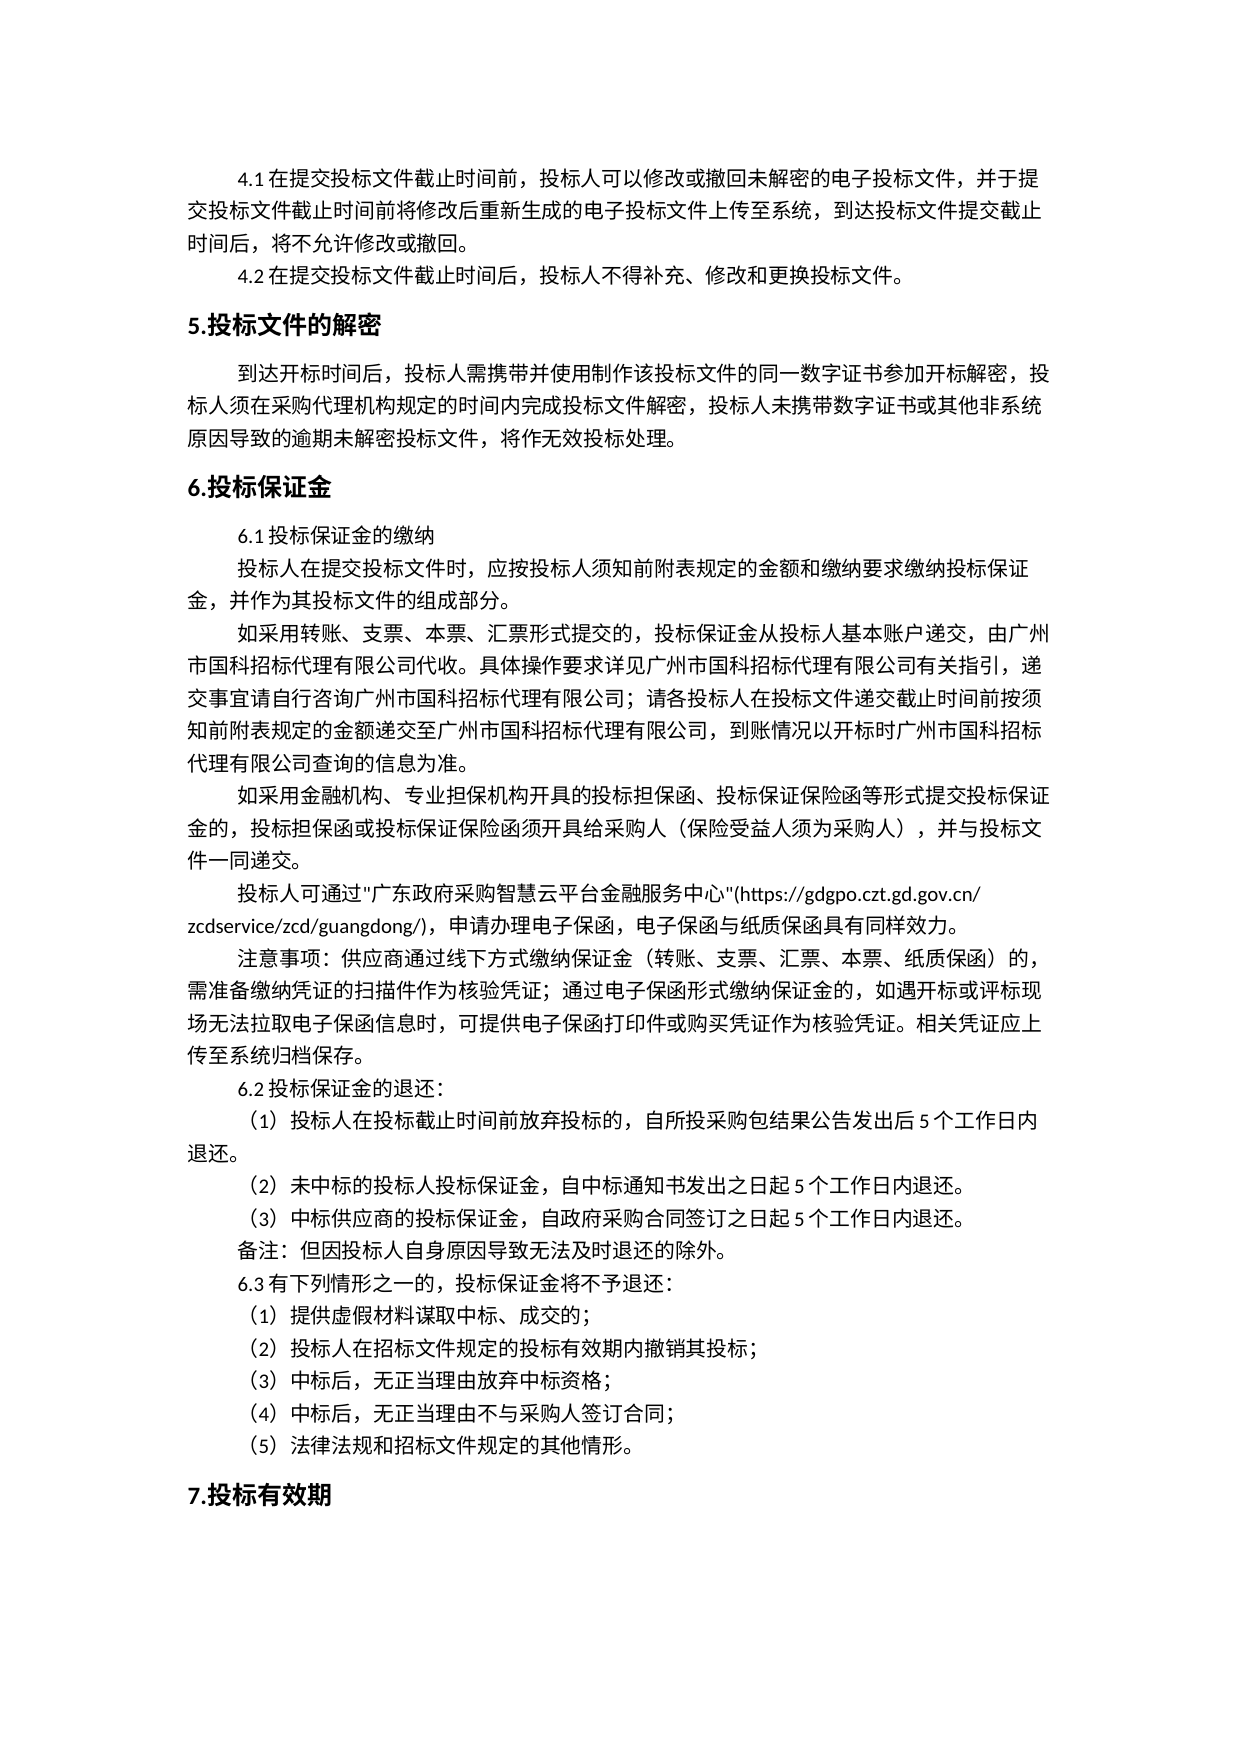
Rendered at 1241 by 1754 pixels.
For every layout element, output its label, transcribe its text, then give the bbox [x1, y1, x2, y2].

text （3）中标后，无正当理由放弃中标资格； [187, 1364, 1053, 1397]
text 投标人在提交投标文件时，应按投标人须知前附表规定的金额和缴纳要求缴纳投标保证金，并作为其投标文件的组成部分。 [187, 552, 1053, 617]
text （1）投标人在投标截止时间前放弃投标的，自所投采购包结果公告发出后5个工作日内退还。 [187, 1104, 1053, 1169]
text 4.2在提交投标文件截止时间后，投标人不得补充、修改和更换投标文件。 [187, 259, 1053, 292]
text 6.2投标保证金的退还： [187, 1072, 1053, 1104]
text 4.1在提交投标文件截止时间前，投标人可以修改或撤回未解密的电子投标文件，并于提交投标文件截止时间前将修改后重新生成的电子投标文件上传至系统，到达投标文件提交截止时间后，将不允许修改或撤回。 [187, 162, 1053, 259]
text 6.投标保证金 [187, 454, 1053, 519]
text 投标人可通过"广东政府采购智慧云平台金融服务中心"(https://gdgpo.czt.gd.gov.cn/zcdservice/zcd/guangdong/)，申请办理电子保函，电子保函与纸质保函具有同样效力。 [187, 877, 1053, 942]
text 6.3有下列情形之一的，投标保证金将不予退还： [187, 1267, 1053, 1299]
text （1）提供虚假材料谋取中标、成交的； [187, 1299, 1053, 1332]
text 如采用金融机构、专业担保机构开具的投标担保函、投标保证保险函等形式提交投标保证金的，投标担保函或投标保证保险函须开具给采购人（保险受益人须为采购人），并与投标文件一同递交。 [187, 779, 1053, 877]
text 5.投标文件的解密 [187, 292, 1053, 357]
text （2）未中标的投标人投标保证金，自中标通知书发出之日起5个工作日内退还。 [187, 1169, 1053, 1202]
text 如采用转账、支票、本票、汇票形式提交的，投标保证金从投标人基本账户递交，由广州市国科招标代理有限公司代收。具体操作要求详见广州市国科招标代理有限公司有关指引，递交事宜请自行咨询广州市国科招标代理有限公司；请各投标人在投标文件递交截止时间前按须知前附表规定的金额递交至广州市国科招标代理有限公司，到账情况以开标时广州市国科招标代理有限公司查询的信息为准。 [187, 617, 1053, 779]
text （4）中标后，无正当理由不与采购人签订合同； [187, 1397, 1053, 1429]
text 注意事项：供应商通过线下方式缴纳保证金（转账、支票、汇票、本票、纸质保函）的，需准备缴纳凭证的扫描件作为核验凭证；通过电子保函形式缴纳保证金的，如遇开标或评标现场无法拉取电子保函信息时，可提供电子保函打印件或购买凭证作为核验凭证。相关凭证应上传至系统归档保存。 [187, 942, 1053, 1072]
text 到达开标时间后，投标人需携带并使用制作该投标文件的同一数字证书参加开标解密，投标人须在采购代理机构规定的时间内完成投标文件解密，投标人未携带数字证书或其他非系统原因导致的逾期未解密投标文件，将作无效投标处理。 [187, 357, 1053, 454]
text （2）投标人在招标文件规定的投标有效期内撤销其投标； [187, 1332, 1053, 1364]
text 备注：但因投标人自身原因导致无法及时退还的除外。 [187, 1234, 1053, 1267]
text （5）法律法规和招标文件规定的其他情形。 [187, 1429, 1053, 1462]
text （3）中标供应商的投标保证金，自政府采购合同签订之日起5个工作日内退还。 [187, 1202, 1053, 1234]
text 7.投标有效期 [187, 1462, 1053, 1527]
text 6.1投标保证金的缴纳 [187, 519, 1053, 552]
